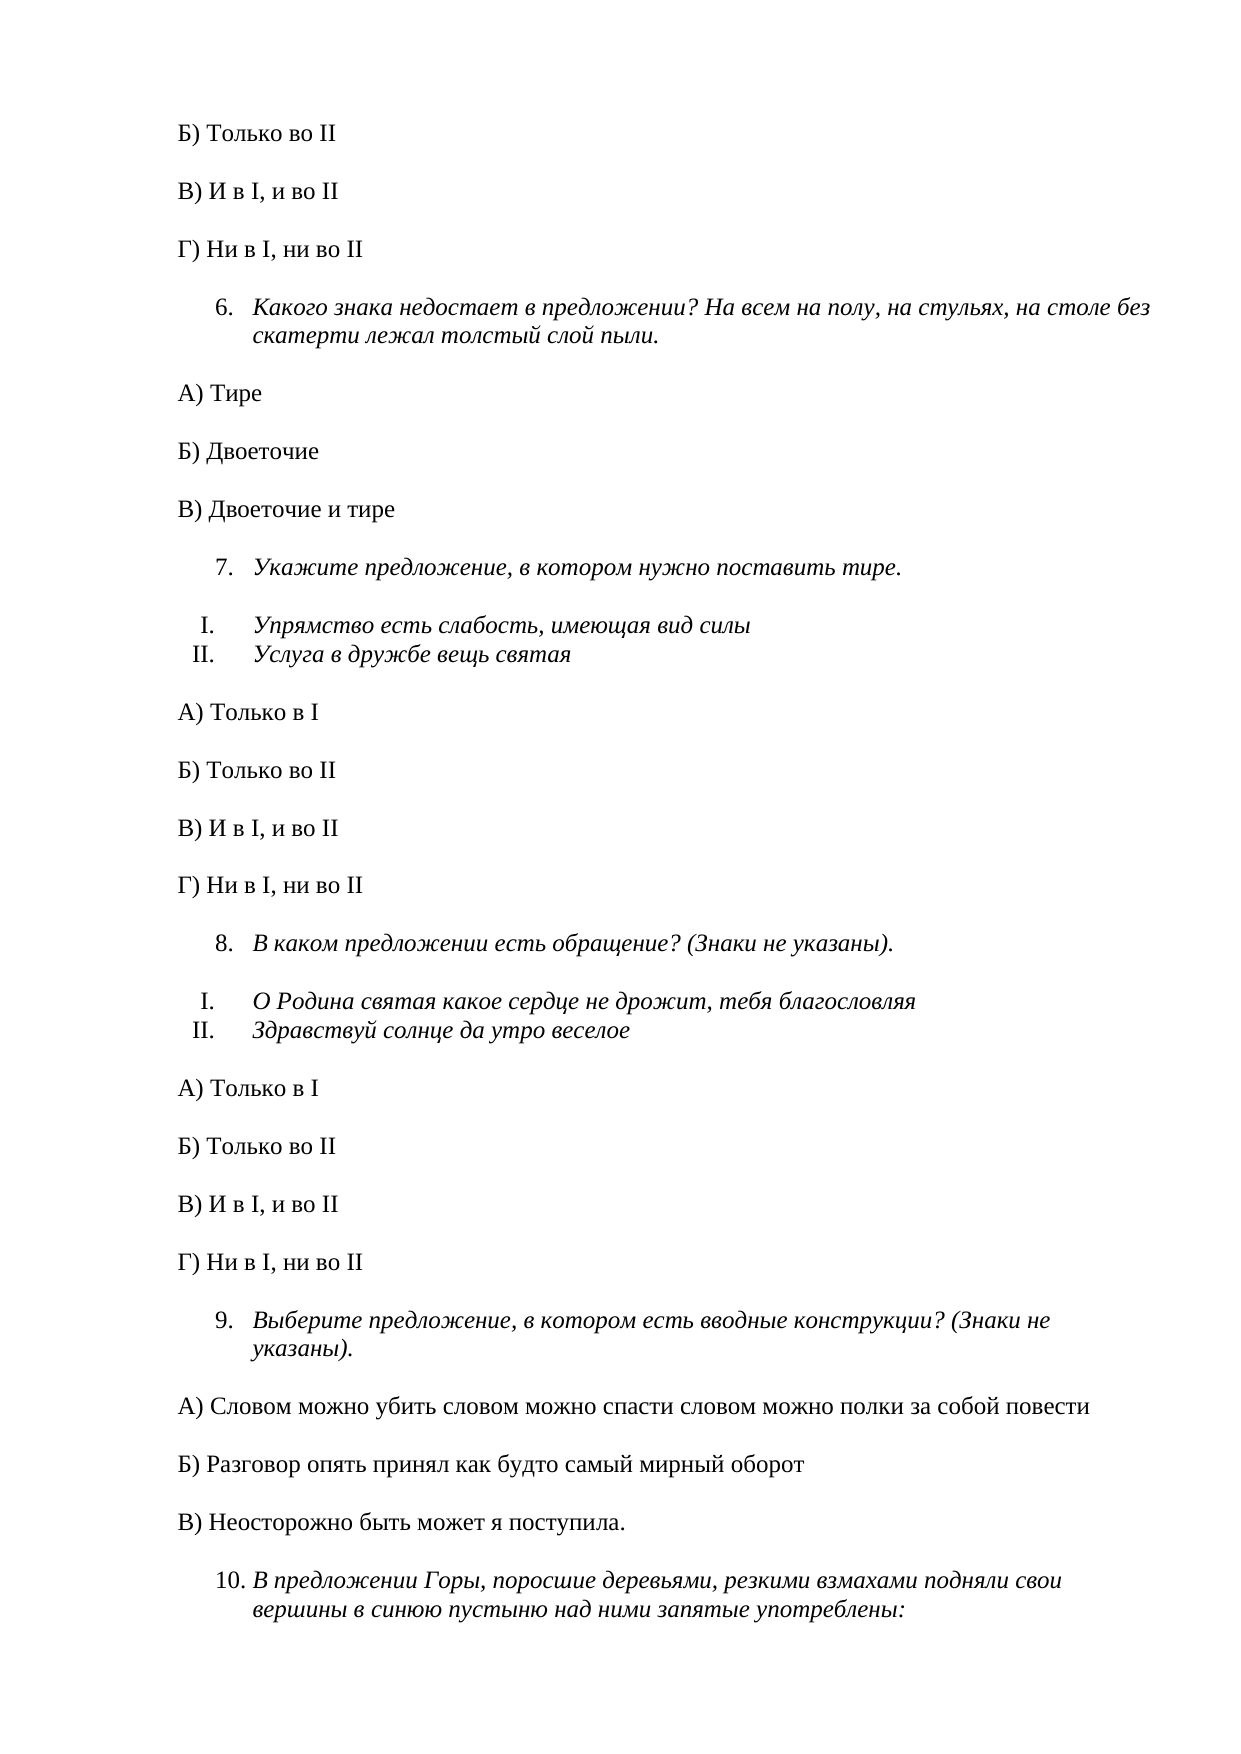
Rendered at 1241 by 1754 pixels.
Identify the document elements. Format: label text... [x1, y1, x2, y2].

text В) И в I, и во II [177, 1189, 1152, 1218]
list Упрямство есть слабость, имеющая вид силы [215, 610, 1152, 639]
list Услуга в дружбе вещь святая [215, 639, 1152, 668]
list Какого знака недостает в предложении? На всем на полу, на стульях, на столе без скатерти лежал толстый слой пыли. [215, 292, 1152, 349]
text А) Тире [177, 378, 1152, 407]
text Г) Ни в I, ни во II [177, 234, 1152, 263]
text В) И в I, и во II [177, 813, 1152, 841]
text Б) Только во II [177, 1131, 1152, 1160]
list В каком предложении есть обращение? (Знаки не указаны). [215, 928, 1152, 957]
list Укажите предложение, в котором нужно поставить тире. [215, 552, 1152, 581]
text В) Двоеточие и тире [177, 494, 1152, 523]
list В предложении Горы, поросшие деревьями, резкими взмахами подняли свои вершины в синюю пустыню над ними запятые употреблены: [215, 1565, 1152, 1623]
text Б) Двоеточие [177, 436, 1152, 465]
text Б) Только во II [177, 755, 1152, 783]
text А) Только в I [177, 697, 1152, 726]
text Б) Разговор опять принял как будто самый мирный оборот [177, 1449, 1152, 1478]
list Здравствуй солнце да утро веселое [215, 1015, 1152, 1044]
text Г) Ни в I, ни во II [177, 871, 1152, 899]
text А) Словом можно убить словом можно спасти словом можно полки за собой повести [177, 1391, 1152, 1420]
text В) Неосторожно быть может я поступила. [177, 1507, 1152, 1536]
text В) И в I, и во II [177, 176, 1152, 205]
text Г) Ни в I, ни во II [177, 1247, 1152, 1276]
list Выберите предложение, в котором есть вводные конструкции? (Знаки не указаны). [215, 1305, 1152, 1362]
text Б) Только во II [177, 118, 1152, 147]
list О Родина святая какое сердце не дрожит, тебя благословляя [215, 986, 1152, 1015]
text А) Только в I [177, 1073, 1152, 1102]
